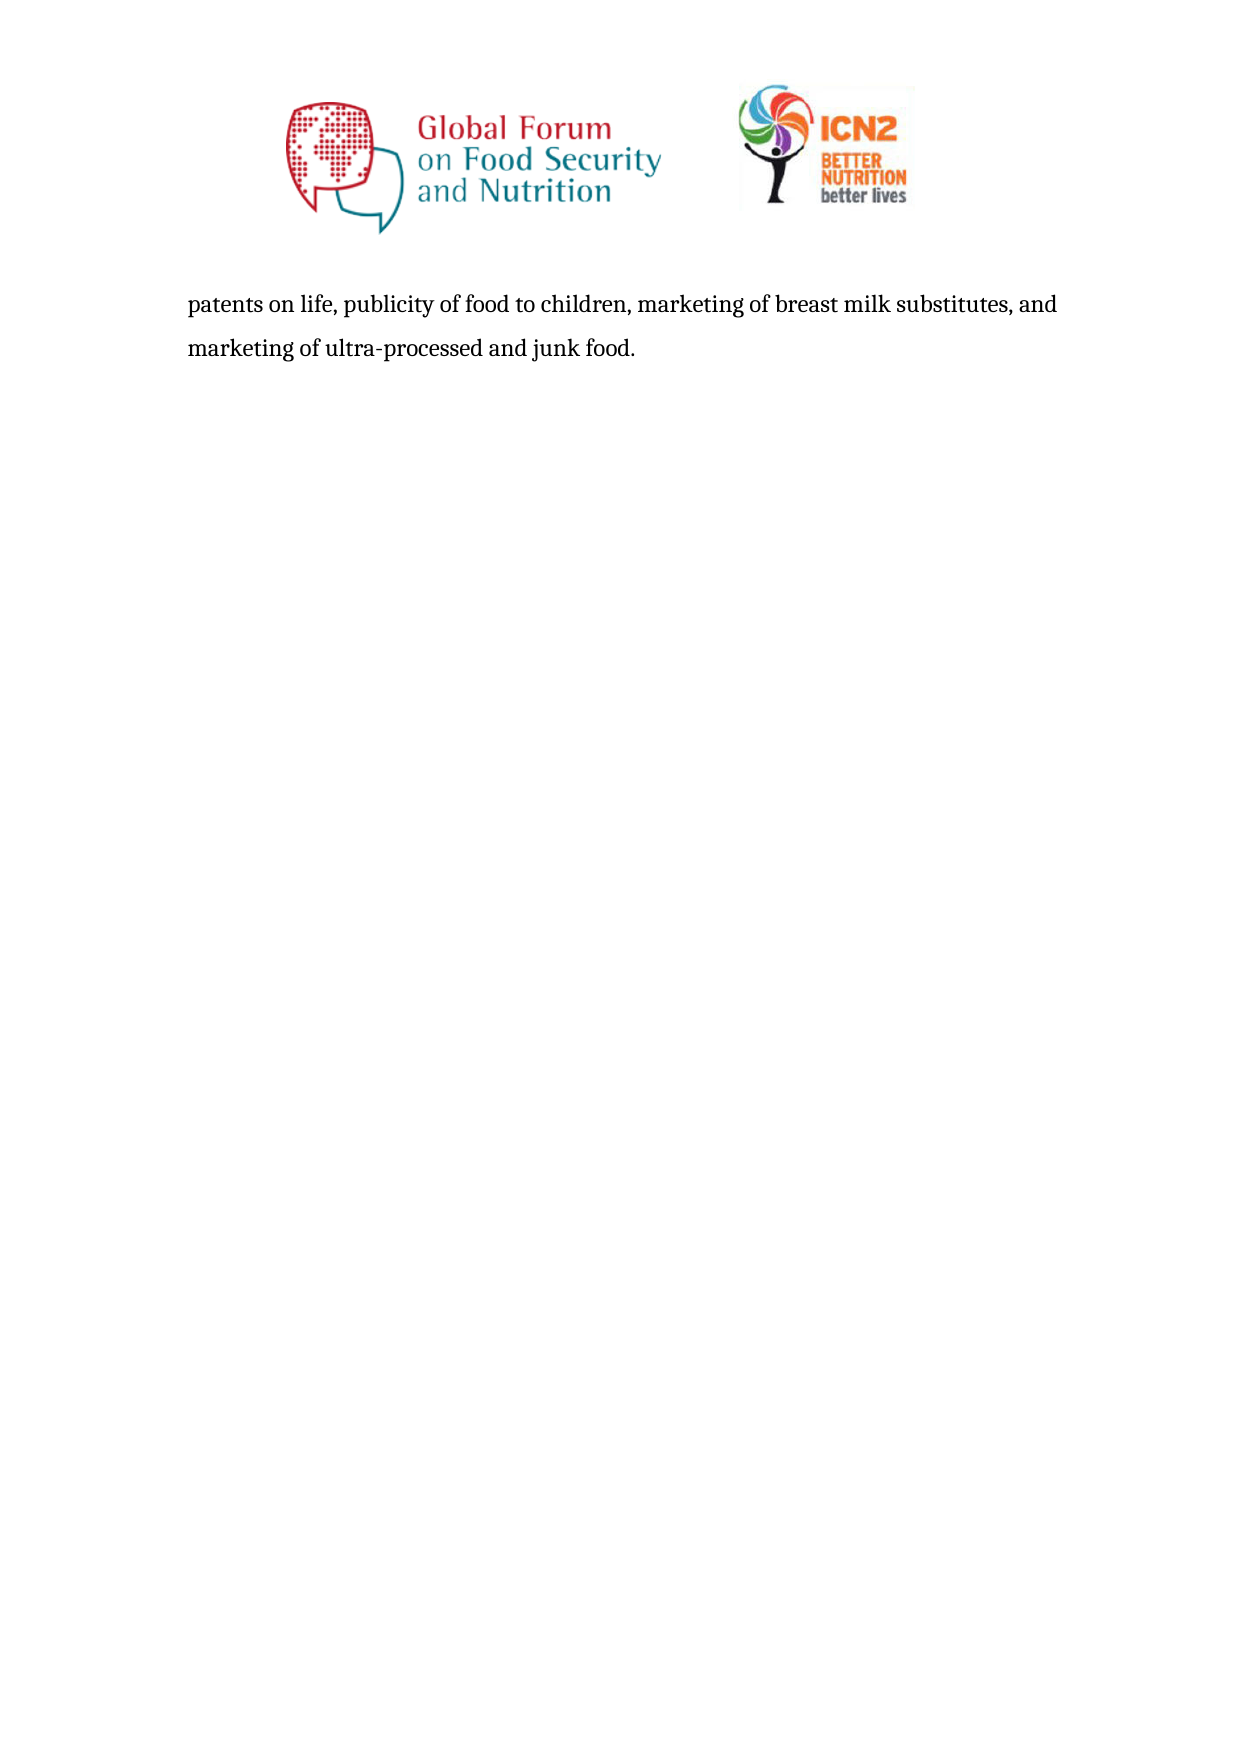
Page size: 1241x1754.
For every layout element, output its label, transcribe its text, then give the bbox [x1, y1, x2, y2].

picture [286, 102, 662, 235]
picture [725, 44, 916, 235]
